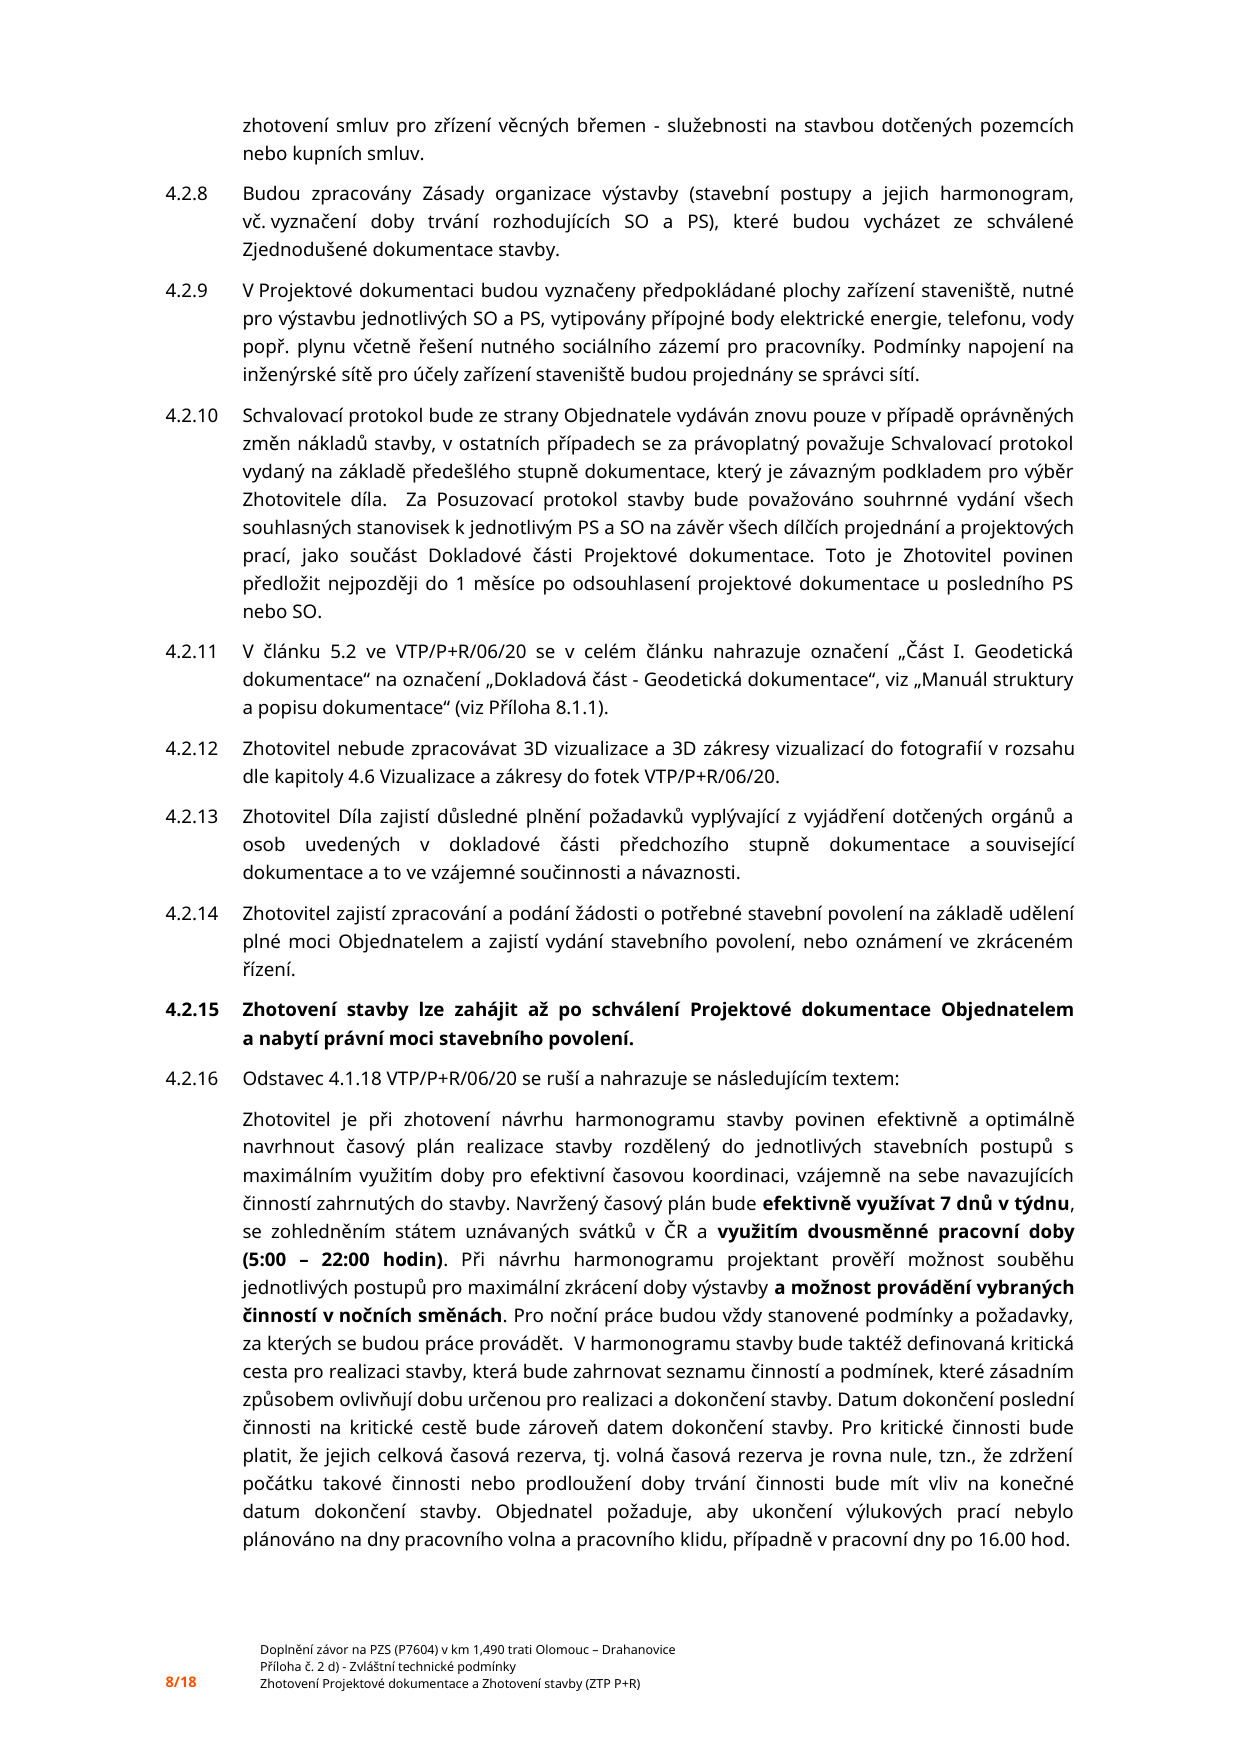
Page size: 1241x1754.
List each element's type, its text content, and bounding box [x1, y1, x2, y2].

text Odstavec 4.1.18 VTP/P+R/06/20 se ruší a nahrazuje se následujícím textem: [165, 1065, 1075, 1091]
text Zhotovitel nebude zpracovávat 3D vizualizace a 3D zákresy vizualizací do fotografií v rozsahu dle kapitoly 4.6 Vizualizace a zákresy do fotek VTP/P+R/06/20. [165, 735, 1075, 789]
text Zhotovitel Díla zajistí důsledné plnění požadavků vyplývající z vyjádření dotčených orgánů a osob uvedených v dokladové části předchozího stupně dokumentace a související dokumentace a to ve vzájemné součinnosti a návaznosti. [165, 804, 1075, 885]
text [165, 112, 1075, 166]
text Budou zpracovány Zásady organizace výstavby (stavební postupy a jejich harmonogram, vč. vyznačení doby trvání rozhodujících SO a PS), které budou vycházet ze schválené Zjednodušené dokumentace stavby. [165, 181, 1075, 262]
text V Projektové dokumentaci budou vyznačeny předpokládané plochy zařízení staveniště, nutné pro výstavbu jednotlivých SO a PS, vytipovány přípojné body elektrické energie, telefonu, vody popř. plynu včetně řešení nutného sociálního zázemí pro pracovníky. Podmínky napojení na inženýrské sítě pro účely zařízení staveniště budou projednány se správci sítí. [165, 277, 1075, 387]
text Zhotovitel je při zhotovení návrhu harmonogramu stavby povinen efektivně a optimálně navrhnout časový plán realizace stavby rozdělený do jednotlivých stavebních postupů s maximálním využitím doby pro efektivní časovou koordinaci, vzájemně na sebe navazujících činností zahrnutých do stavby. Navržený časový plán bude efektivně využívat 7 dnů v týdnu, se zohledněním státem uznávaných svátků v ČR a využitím dvousměnné pracovní doby (5:00 – 22:00 hodin). Při návrhu harmonogramu projektant prověří možnost souběhu jednotlivých postupů pro maximální zkrácení doby výstavby a možnost provádění vybraných činností v nočních směnách. Pro noční práce budou vždy stanovené podmínky a požadavky, za kterých se budou práce provádět. V harmonogramu stavby bude taktéž definovaná kritická cesta pro realizaci stavby, která bude zahrnovat seznamu činností a podmínek, které zásadním způsobem ovlivňují dobu určenou pro realizaci a dokončení stavby. Datum dokončení poslední činnosti na kritické cestě bude zároveň datem dokončení stavby. Pro kritické činnosti bude platit, že jejich celková časová rezerva, tj. volná časová rezerva je rovna nule, tzn., že zdržení počátku takové činnosti nebo prodloužení doby trvání činnosti bude mít vliv na konečné datum dokončení stavby. Objednatel požaduje, aby ukončení výlukových prací nebylo plánováno na dny pracovního volna a pracovního klidu, případně v pracovní dny po 16.00 hod. [242, 1106, 1075, 1552]
text V článku 5.2 ve VTP/P+R/06/20 se v celém článku nahrazuje označení „Část I. Geodetická dokumentace“ na označení „Dokladová část - Geodetická dokumentace“, viz „Manuál struktury a popisu dokumentace“ (viz Příloha 8.1.1). [165, 638, 1075, 720]
text Zhotovení stavby lze zahájit až po schválení Projektové dokumentace Objednatelem a nabytí právní moci stavebního povolení. [165, 997, 1075, 1050]
text Schvalovací protokol bude ze strany Objednatele vydáván znovu pouze v případě oprávněných změn nákladů stavby, v ostatních případech se za právoplatný považuje Schvalovací protokol vydaný na základě předešlého stupně dokumentace, který je závazným podkladem pro výběr Zhotovitele díla. Za Posuzovací protokol stavby bude považováno souhrnné vydání všech souhlasných stanovisek k jednotlivým PS a SO na závěr všech dílčích projednání a projektových prací, jako součást Dokladové části Projektové dokumentace. Toto je Zhotovitel povinen předložit nejpozději do 1 měsíce po odsouhlasení projektové dokumentace u posledního PS nebo SO. [165, 402, 1075, 623]
text Zhotovitel zajistí zpracování a podání žádosti o potřebné stavební povolení na základě udělení plné moci Objednatelem a zajistí vydání stavebního povolení, nebo oznámení ve zkráceném řízení. [165, 900, 1075, 982]
